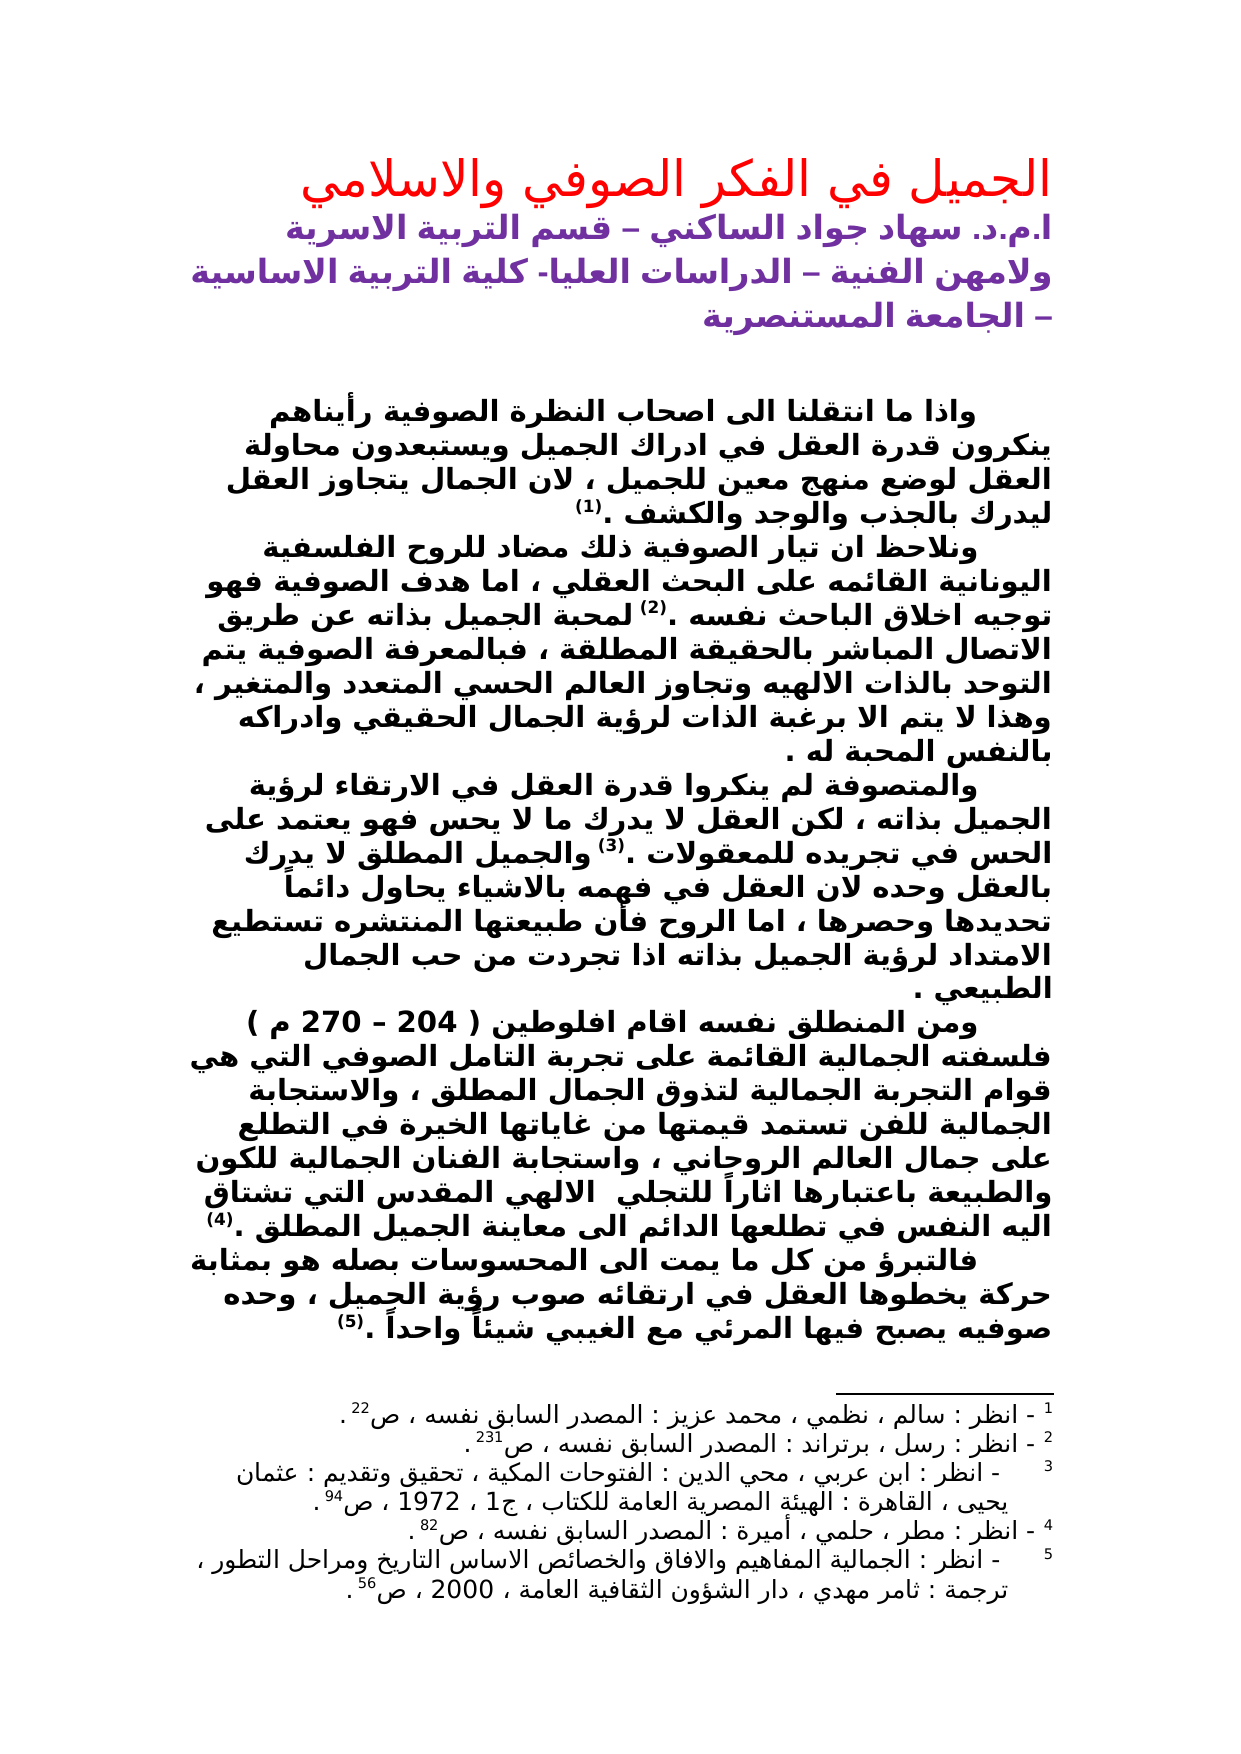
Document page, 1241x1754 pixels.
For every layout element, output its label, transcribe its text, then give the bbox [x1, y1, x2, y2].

text واذا ما انتقلنا الى اصحاب النظرة الصوفية رأيناهم ينكرون قدرة العقل في ادراك الجميل ويستبعدون محاولة العقل لوضع منهج معين للجميل ، لان الجمال يتجاوز العقل ليدرك بالجذب والوجد والكشف .() [187, 394, 1053, 530]
text فالتبرؤ من كل ما يمت الى المحسوسات بصله هو بمثابة حركة يخطوها العقل في ارتقائه صوب رؤية الجميل ، وحده صوفيه يصبح فيها المرئي مع الغيبي شيئاً واحداً .() [187, 1243, 1053, 1345]
subtitle الجميل في الفكر الصوفي والاسلامي [187, 150, 1053, 208]
text والمتصوفة لم ينكروا قدرة العقل في الارتقاء لرؤية الجميل بذاته ، لكن العقل لا يدرك ما لا يحس فهو يعتمد على الحس في تجريده للمعقولات .() والجميل المطلق لا يدرك بالعقل وحده لان العقل في فهمه بالاشياء يحاول دائماً تحديدها وحصرها ، اما الروح فأن طبيعتها المنتشره تستطيع الامتداد لرؤية الجميل بذاته اذا تجردت من حب الجمال الطبيعي . [187, 768, 1053, 1006]
text ا.م.د. سهاد جواد الساكني – قسم التربية الاسرية ولامهن الفنية – الدراسات العليا- كلية التربية الاساسية – الجامعة المستنصرية [187, 208, 1053, 367]
text ونلاحظ ان تيار الصوفية ذلك مضاد للروح الفلسفية اليونانية القائمه على البحث العقلي ، اما هدف الصوفية فهو توجيه اخلاق الباحث نفسه .() لمحبة الجميل بذاته عن طريق الاتصال المباشر بالحقيقة المطلقة ، فبالمعرفة الصوفية يتم التوحد بالذات الالهيه وتجاوز العالم الحسي المتعدد والمتغير ، وهذا لا يتم الا برغبة الذات لرؤية الجمال الحقيقي وادراكه بالنفس المحبة له . [187, 530, 1053, 768]
text ومن المنطلق نفسه اقام افلوطين ( 204 – 270 م ) فلسفته الجمالية القائمة على تجربة التامل الصوفي التي هي قوام التجربة الجمالية لتذوق الجمال المطلق ، والاستجابة الجمالية للفن تستمد قيمتها من غاياتها الخيرة في التطلع على جمال العالم الروحاني ، واستجابة الفنان الجمالية للكون والطبيعة باعتبارها اثاراً للتجلي الالهي المقدس التي تشتاق اليه النفس في تطلعها الدائم الى معاينة الجميل المطلق .() [187, 1006, 1053, 1243]
